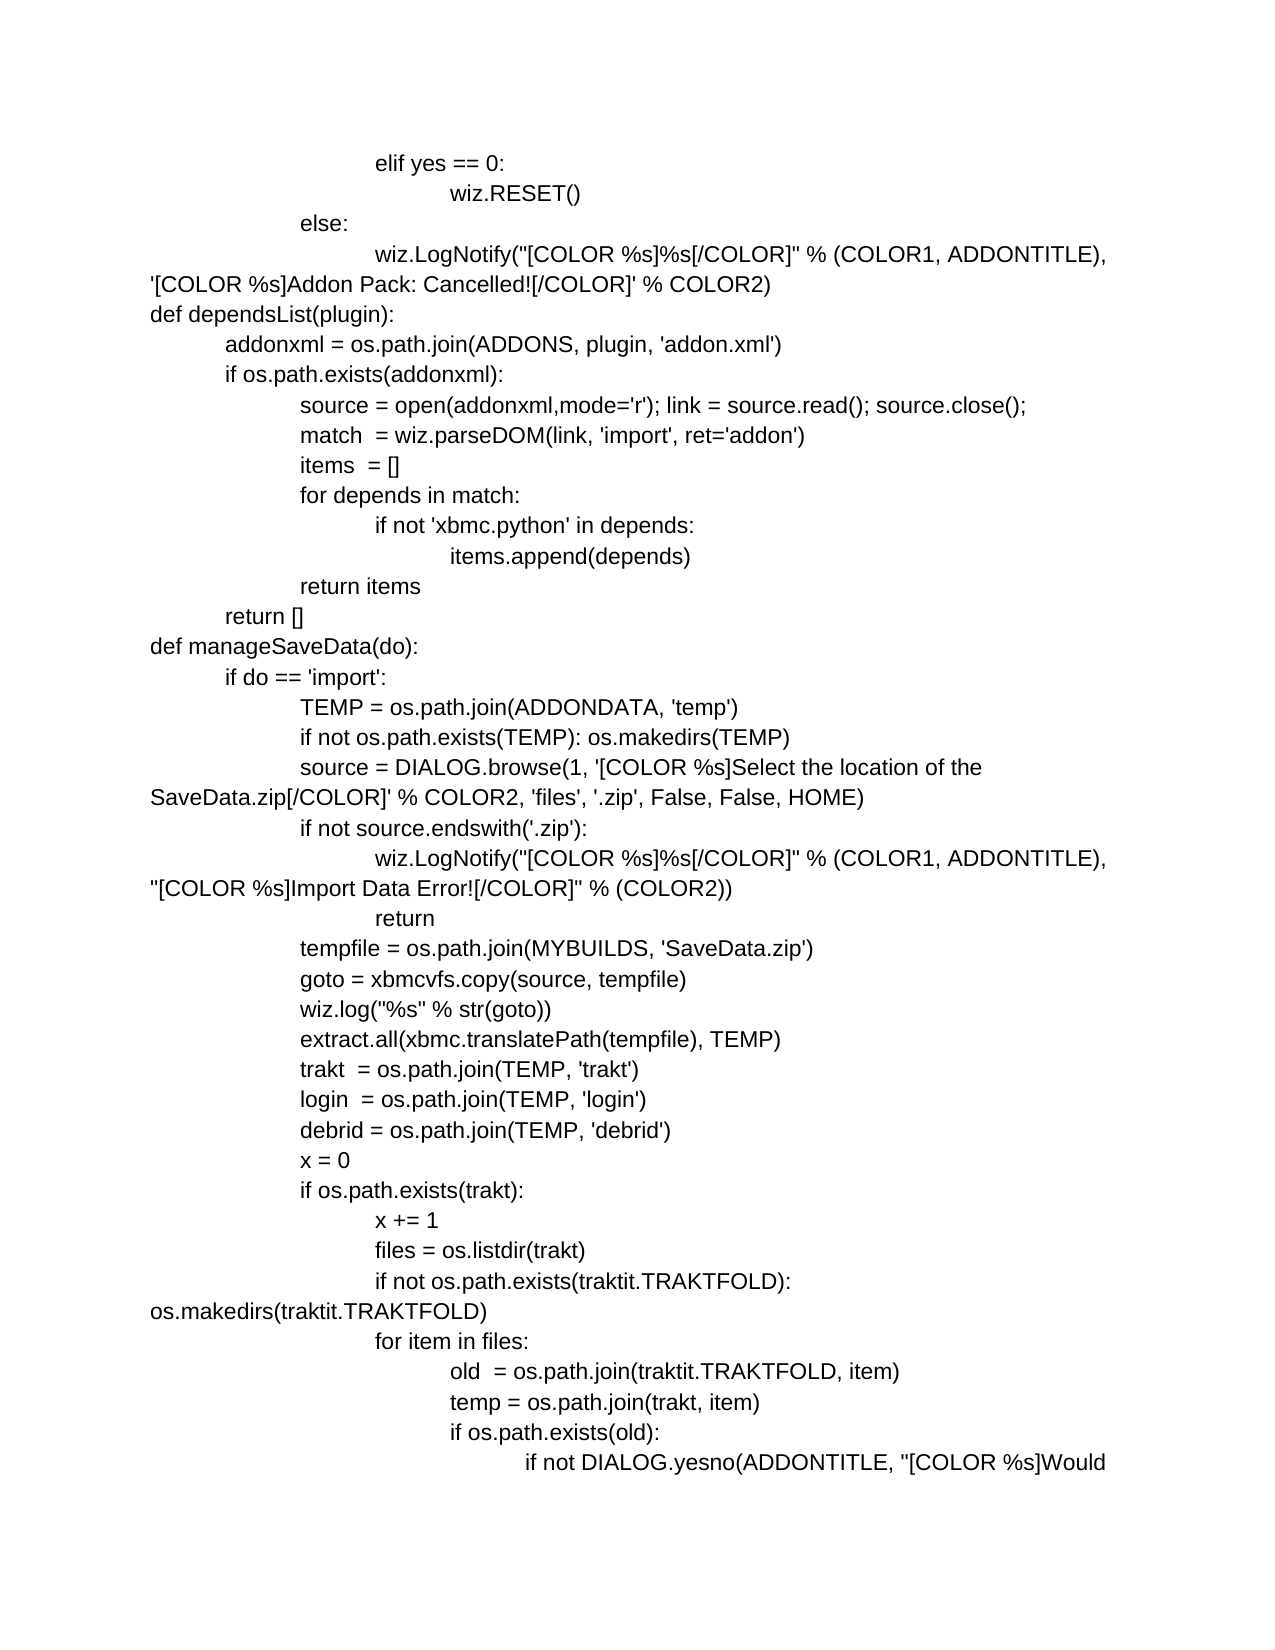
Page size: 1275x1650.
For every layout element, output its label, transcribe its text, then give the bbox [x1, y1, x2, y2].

text elif yes == 0: [150, 150, 1125, 176]
text wiz.LogNotify("[COLOR %s]%s[/COLOR]" % (COLOR1, ADDONTITLE), '[COLOR %s]Addon Pack: Cancelled![/COLOR]' % COLOR2) [150, 241, 1125, 297]
text match = wiz.parseDOM(link, 'import', ret='addon') [150, 422, 1125, 448]
text x += 1 [150, 1207, 1125, 1234]
text debrid = os.path.join(TEMP, 'debrid') [150, 1117, 1125, 1143]
text old = os.path.join(traktit.TRAKTFOLD, item) [150, 1358, 1125, 1385]
text items = [] [150, 452, 1125, 478]
text login = os.path.join(TEMP, 'login') [150, 1086, 1125, 1113]
text items.append(depends) [150, 543, 1125, 569]
text if do == 'import': [150, 663, 1125, 690]
text files = os.listdir(trakt) [150, 1237, 1125, 1264]
text if not os.path.exists(traktit.TRAKTFOLD): os.makedirs(traktit.TRAKTFOLD) [150, 1268, 1125, 1324]
text return [150, 905, 1125, 932]
text tempfile = os.path.join(MYBUILDS, 'SaveData.zip') [150, 935, 1125, 962]
text return [] [150, 603, 1125, 629]
text wiz.RESET() [150, 180, 1125, 207]
text x = 0 [150, 1147, 1125, 1173]
text extract.all(xbmc.translatePath(tempfile), TEMP) [150, 1026, 1125, 1052]
text if os.path.exists(old): [150, 1419, 1125, 1445]
text return items [150, 573, 1125, 599]
text for item in files: [150, 1328, 1125, 1354]
text wiz.log("%s" % str(goto)) [150, 996, 1125, 1022]
text addonxml = os.path.join(ADDONS, plugin, 'addon.xml') [150, 331, 1125, 358]
text source = DIALOG.browse(1, '[COLOR %s]Select the location of the SaveData.zip[/COLOR]' % COLOR2, 'files', '.zip', False, False, HOME) [150, 754, 1125, 811]
text source = open(addonxml,mode='r'); link = source.read(); source.close(); [150, 392, 1125, 418]
text if os.path.exists(trakt): [150, 1177, 1125, 1203]
text if not os.path.exists(TEMP): os.makedirs(TEMP) [150, 724, 1125, 750]
text if not 'xbmc.python' in depends: [150, 512, 1125, 539]
text trakt = os.path.join(TEMP, 'trakt') [150, 1056, 1125, 1083]
text if os.path.exists(addonxml): [150, 361, 1125, 388]
text for depends in match: [150, 482, 1125, 509]
text else: [150, 210, 1125, 237]
text wiz.LogNotify("[COLOR %s]%s[/COLOR]" % (COLOR1, ADDONTITLE), "[COLOR %s]Import Data Error![/COLOR]" % (COLOR2)) [150, 845, 1125, 901]
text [150, 1449, 1125, 1475]
text def dependsList(plugin): [150, 301, 1125, 327]
text temp = os.path.join(trakt, item) [150, 1388, 1125, 1415]
text def manageSaveData(do): [150, 633, 1125, 660]
text goto = xbmcvfs.copy(source, tempfile) [150, 966, 1125, 992]
text TEMP = os.path.join(ADDONDATA, 'temp') [150, 694, 1125, 720]
text if not source.endswith('.zip'): [150, 814, 1125, 841]
